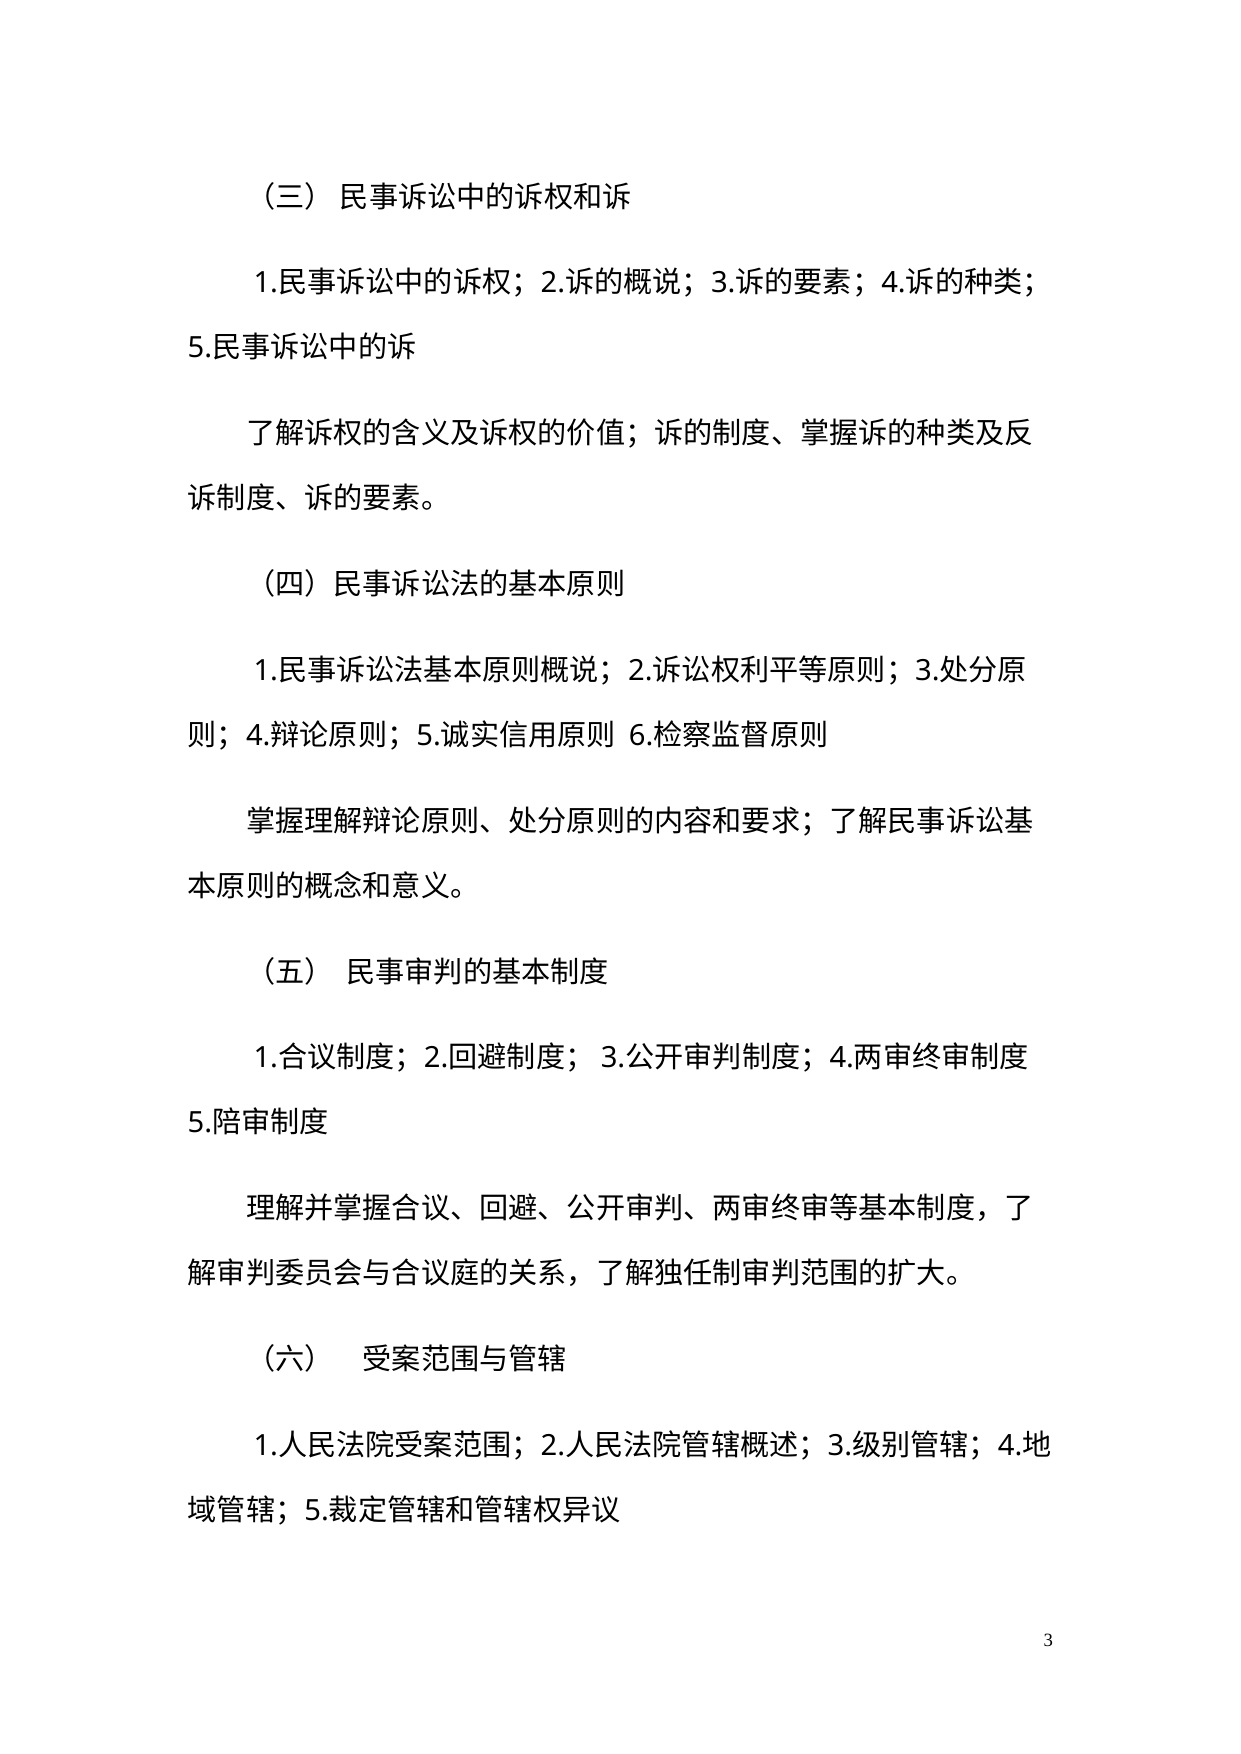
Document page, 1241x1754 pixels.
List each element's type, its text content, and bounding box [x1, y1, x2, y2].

text 1.民事诉讼中的诉权；2.诉的概说；3.诉的要素；4.诉的种类；5.民事诉讼中的诉 [187, 248, 1053, 378]
text 1.民事诉讼法基本原则概说；2.诉讼权利平等原则；3.处分原则；4.辩论原则；5.诚实信用原则 6.检察监督原则 [187, 635, 1053, 765]
text （四）民事诉讼法的基本原则 [187, 549, 1053, 614]
text 掌握理解辩论原则、处分原则的内容和要求；了解民事诉讼基本原则的概念和意义。 [187, 786, 1053, 916]
text （五） 民事审判的基本制度 [187, 937, 1053, 1002]
text 了解诉权的含义及诉权的价值；诉的制度、掌握诉的种类及反诉制度、诉的要素。 [187, 399, 1053, 529]
text 1.人民法院受案范围；2.人民法院管辖概述；3.级别管辖；4.地域管辖；5.裁定管辖和管辖权异议 [187, 1410, 1053, 1540]
text （六） 受案范围与管辖 [187, 1324, 1053, 1389]
text 1.合议制度；2.回避制度； 3.公开审判制度；4.两审终审制度5.陪审制度 [187, 1023, 1053, 1153]
text 理解并掌握合议、回避、公开审判、两审终审等基本制度，了解审判委员会与合议庭的关系，了解独任制审判范围的扩大。 [187, 1174, 1053, 1304]
text （三） 民事诉讼中的诉权和诉 [187, 162, 1053, 227]
